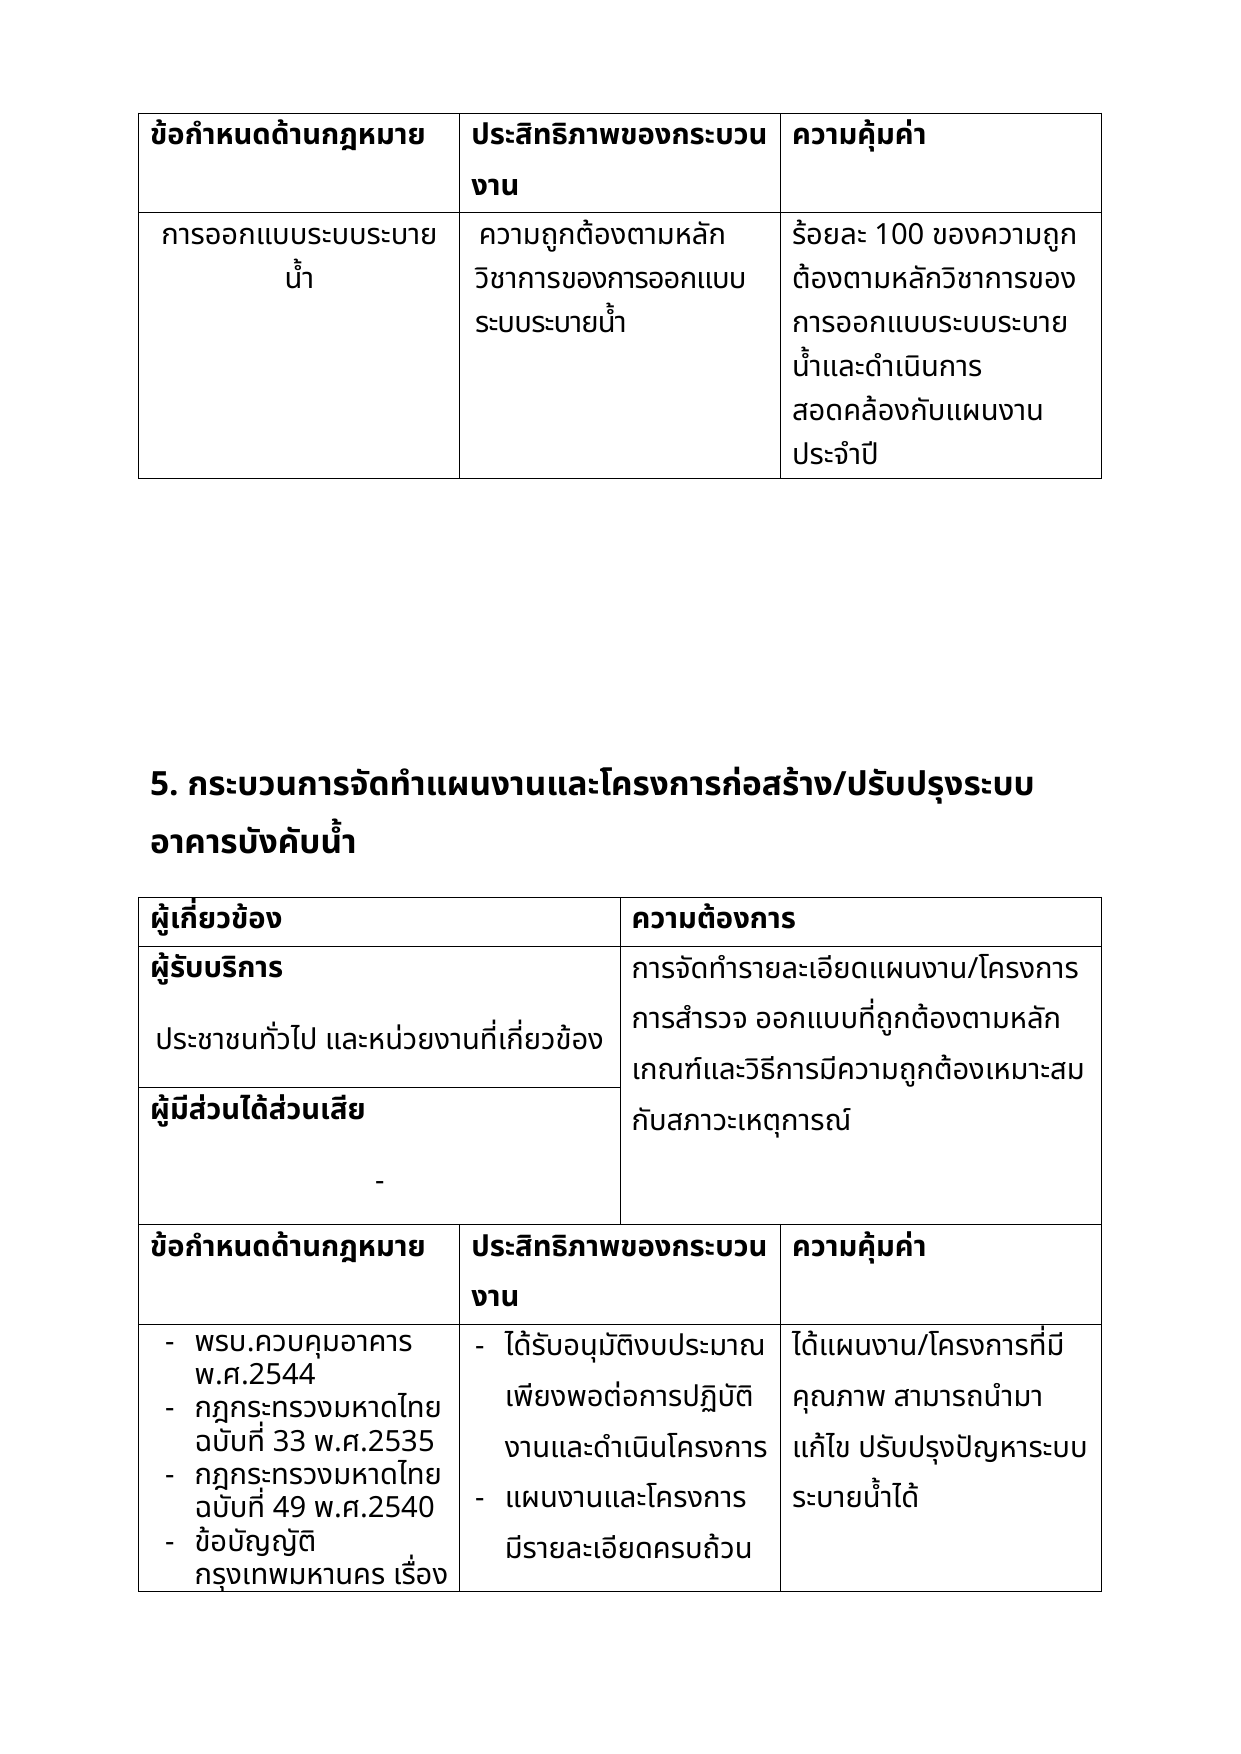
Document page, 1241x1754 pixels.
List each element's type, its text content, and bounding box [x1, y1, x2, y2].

table_header ผู้เกี่ยวข้อง [139, 898, 620, 946]
table_cell ข้อกำหนดด้านกฎหมาย [139, 114, 459, 212]
table_cell การออกแบบระบบระบายน้ำ [139, 213, 459, 478]
text 5. กระบวนการจัดทำแผนงานและโครงการก่อสร้าง/ปรับปรุงระบบอาคารบังคับน้ำ [150, 760, 1090, 868]
table_cell ร้อยละ 100 ของความถูกต้องตามหลักวิชาการของการออกแบบระบบระบายน้ำและดำเนินการสอดคล้องกับแผนงานประจำปี [781, 213, 1101, 478]
table_cell ความคุ้มค่า [781, 114, 1101, 212]
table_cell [781, 1325, 1101, 1591]
table_cell ผู้รับบริการ ประชาชนทั่วไป และหน่วยงานที่เกี่ยวข้อง [139, 947, 620, 1087]
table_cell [460, 1325, 780, 1591]
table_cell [139, 1325, 459, 1591]
table_cell การจัดทำรายละเอียดแผนงาน/โครงการ การสำรวจ ออกแบบที่ถูกต้องตามหลักเกณฑ์และวิธีการมีความถูกต้องเหมาะสมกับสภาวะเหตุการณ์ [621, 947, 1101, 1224]
table_cell ความคุ้มค่า [781, 1225, 1101, 1323]
table_cell ผู้มีส่วนได้ส่วนเสีย - [139, 1088, 620, 1224]
table_header ความต้องการ [621, 898, 1101, 946]
table_cell ความถูกต้องตามหลักวิชาการของการออกแบบระบบระบายน้ำ [460, 213, 780, 478]
table_cell ประสิทธิภาพของกระบวนงาน [460, 114, 780, 212]
table_cell ประสิทธิภาพของกระบวนงาน [460, 1225, 780, 1323]
table_cell ข้อกำหนดด้านกฎหมาย [139, 1225, 459, 1323]
